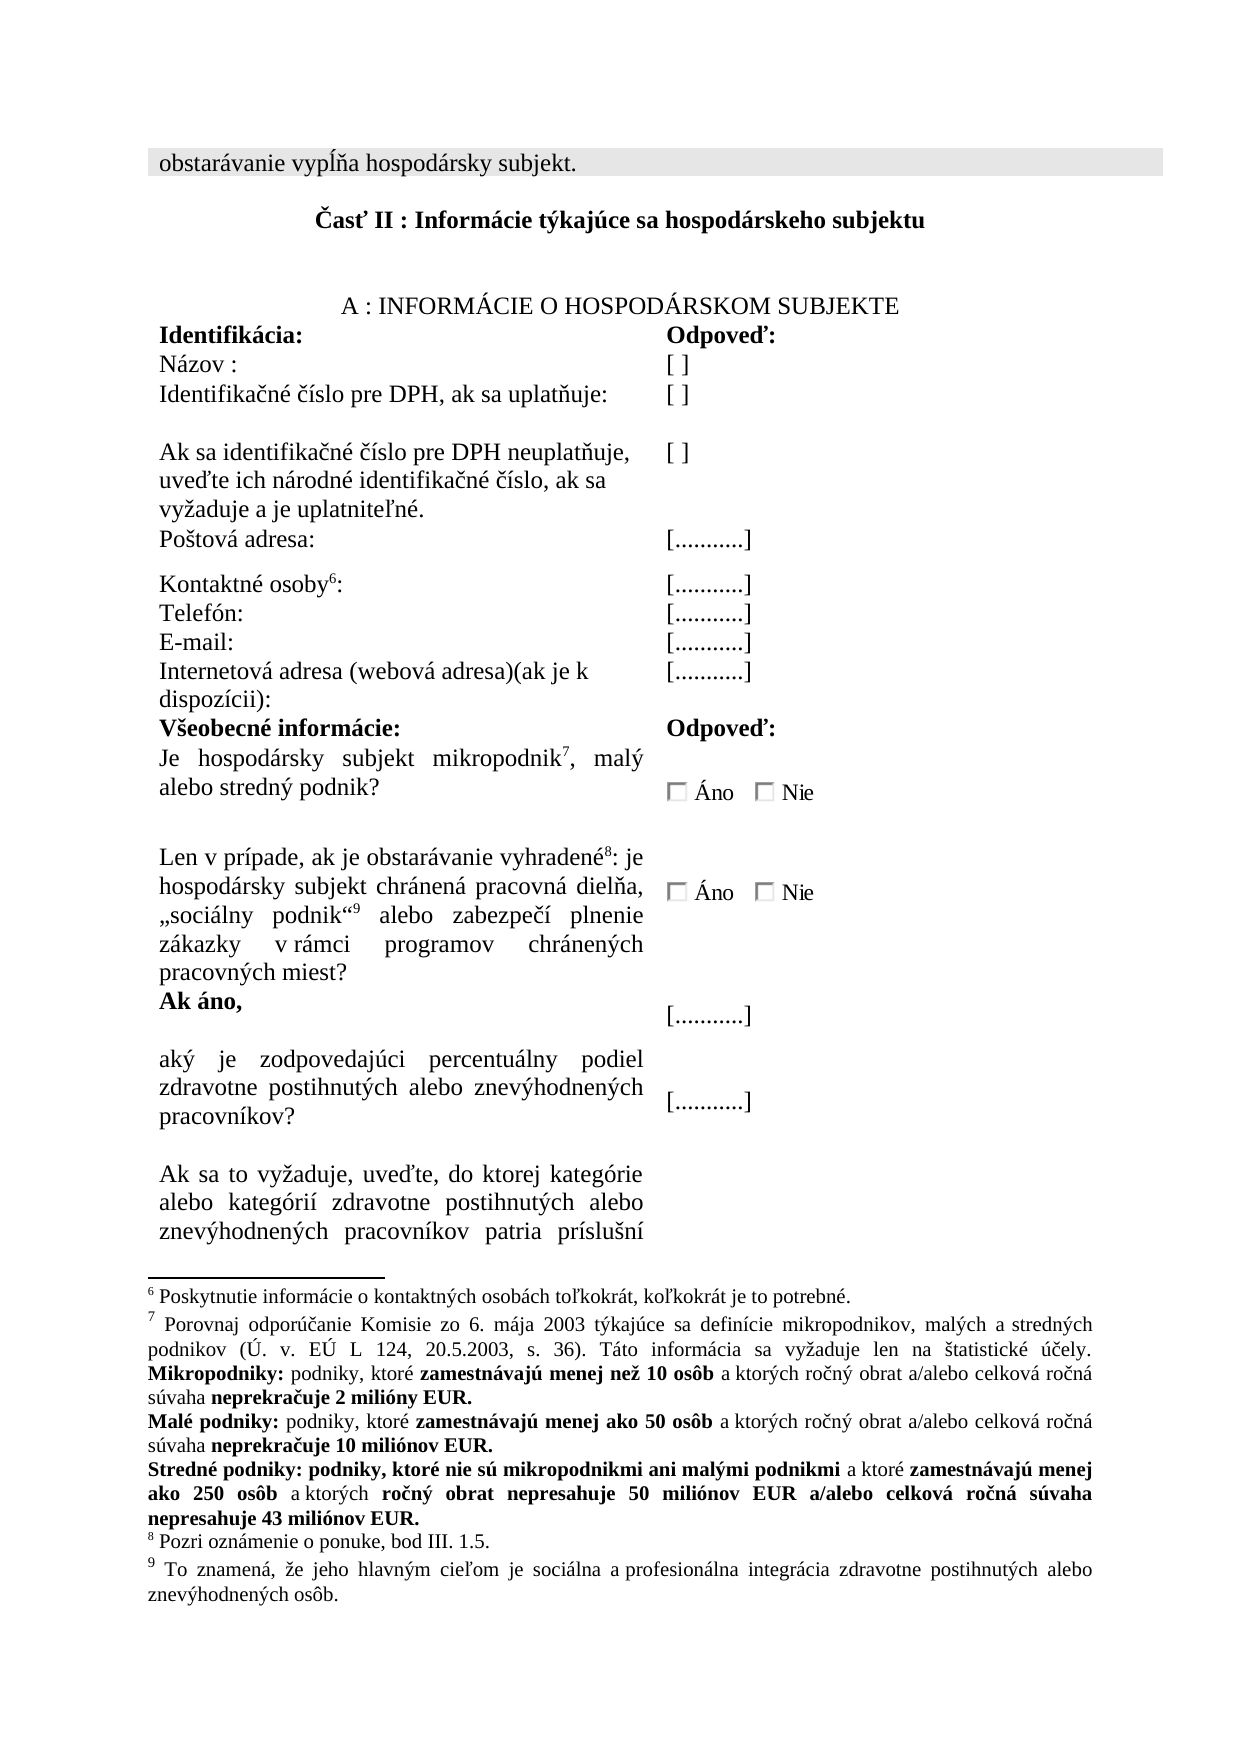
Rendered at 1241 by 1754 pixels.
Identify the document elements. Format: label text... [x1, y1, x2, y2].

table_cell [655, 843, 1162, 1245]
table_header Identifikácia: [148, 320, 655, 349]
table_cell [ ] [655, 350, 1162, 379]
table_cell [655, 743, 1162, 842]
table_cell Názov : [148, 350, 655, 379]
table_cell Poštová adresa: [148, 524, 655, 569]
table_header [148, 148, 1163, 176]
table_cell Identifikačné číslo pre DPH, ak sa uplatňuje: Ak sa identifikačné číslo pre DPH neuplatňuje, uveďte ich národné identifikačné číslo, ak sa vyžaduje a je uplatniteľné. [148, 379, 655, 524]
table_header Odpoveď: [655, 320, 1162, 349]
text A : INFORMÁCIE O HOSPODÁRSKOM SUBJEKTE [148, 291, 1093, 320]
table_cell Je hospodársky subjekt mikropodnik, malý alebo stredný podnik? [148, 743, 655, 842]
table_cell Kontaktné osoby: Telefón: E-mail: Internetová adresa (webová adresa)(ak je k dispozícii): [148, 570, 655, 713]
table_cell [148, 843, 655, 1245]
table_cell Všeobecné informácie: [148, 713, 655, 743]
table_cell Odpoveď: [655, 713, 1162, 743]
table_cell [...........] [655, 524, 1162, 569]
table_cell [...........] [...........] [...........] [...........] [655, 570, 1162, 713]
text Časť II : Informácie týkajúce sa hospodárskeho subjektu [148, 205, 1093, 234]
table_cell [ ] [ ] [655, 379, 1162, 524]
